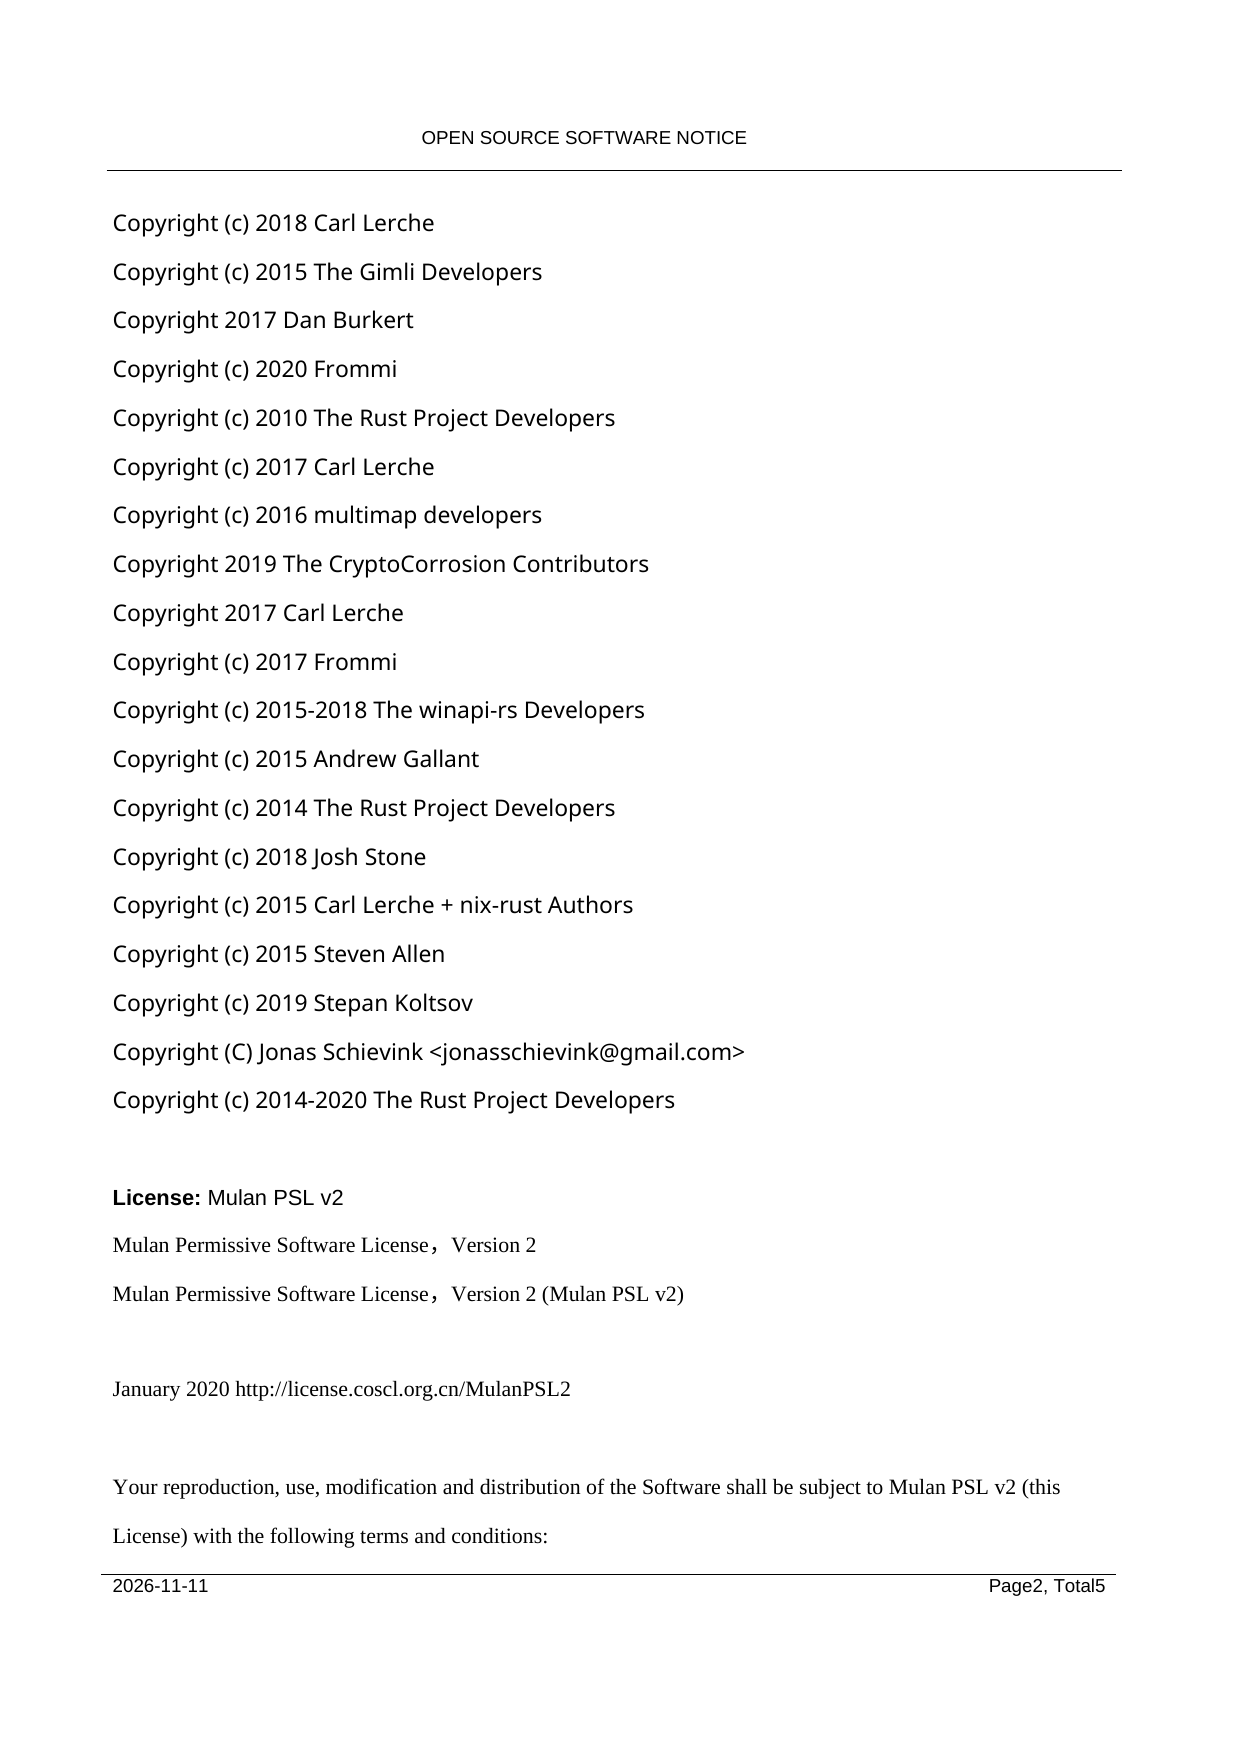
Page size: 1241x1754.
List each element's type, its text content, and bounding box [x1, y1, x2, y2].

text License: Mulan PSL v2 [112, 1181, 1128, 1214]
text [112, 1226, 1128, 1551]
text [112, 206, 1128, 1165]
